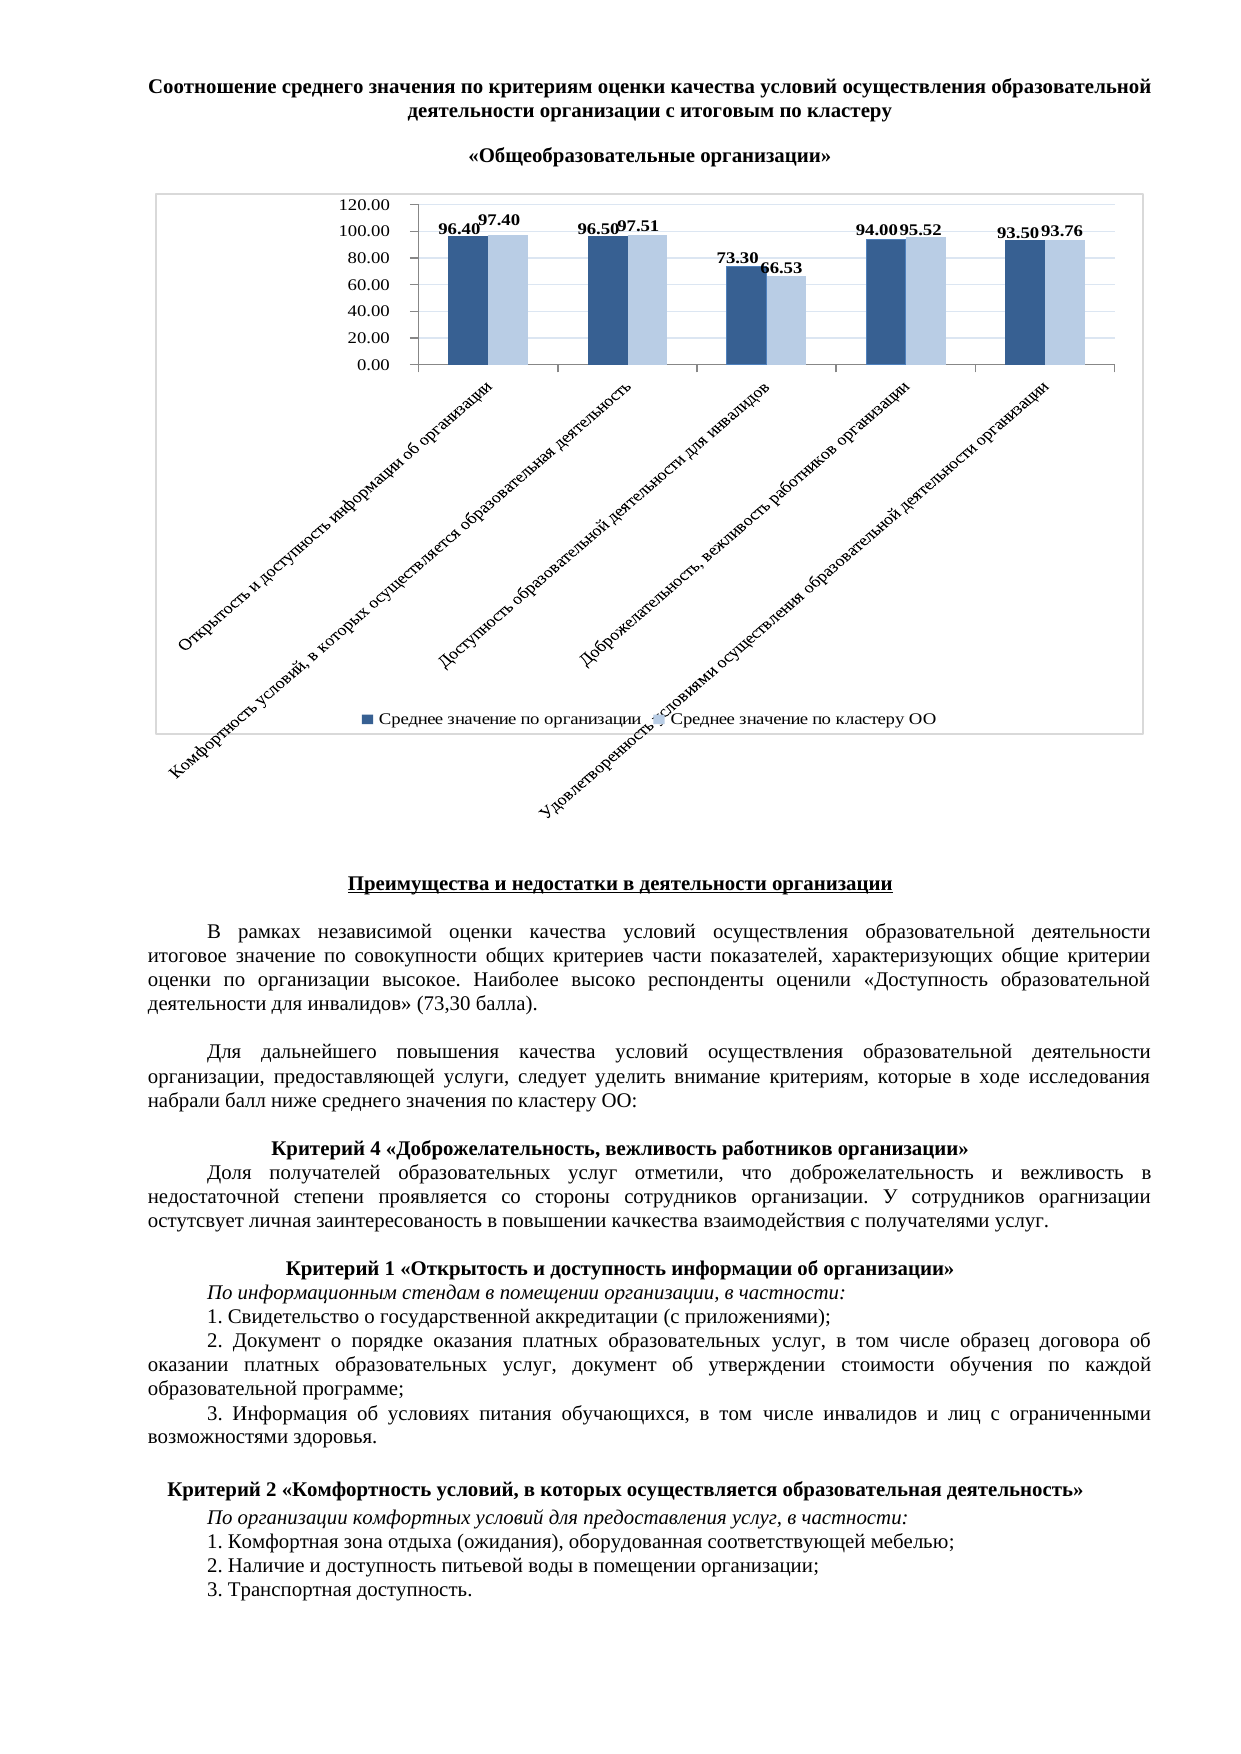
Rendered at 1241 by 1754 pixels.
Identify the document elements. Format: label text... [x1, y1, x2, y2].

text 1. Свидетельство о государственной аккредитации (с приложениями); [148, 1304, 1152, 1328]
text Для дальнейшего повышения качества условий осуществления образовательной деятельности организации, предоставляющей услуги, следует уделить внимание критериям, которые в ходе исследования набрали балл ниже среднего значения по кластеру ОО: [148, 1039, 1152, 1112]
text Критерий 1 «Открытость и доступность информации об организации» [89, 1256, 1152, 1280]
text Доля получателей образовательных услуг отметили, что доброжелательность и вежливость в недостаточной степени проявляется со стороны сотрудников организации. У сотрудников орагнизации остутсвует личная заинтересованость в повышении качкества взаимодействия с получателями услуг. [148, 1160, 1152, 1232]
text Соотношение среднего значения по критериям оценки качества условий осуществления образовательной деятельности организации с итоговым по кластеру [148, 74, 1152, 122]
text Преимущества и недостатки в деятельности организации [89, 871, 1152, 895]
text «Общеобразовательные организации» [148, 143, 1152, 167]
text По информационным стендам в помещении организации, в частности: [148, 1280, 1152, 1304]
text 2. Наличие и доступность питьевой воды в помещении организации; [148, 1553, 1152, 1577]
list Критерий 2 «Комфортность условий, в которых осуществляется образовательная деятельность» [89, 1477, 1152, 1501]
text В рамках независимой оценки качества условий осуществления образовательной деятельности итоговое значение по совокупности общих критериев части показателей, характеризующих общие критерии оценки по организации высокое. Наиболее высоко респонденты оценили «Доступность образовательной деятельности для инвалидов» (73,30 балла). [148, 919, 1152, 1015]
text 3. Информация об условиях питания обучающихся, в том числе инвалидов и лиц с ограниченными возможностями здоровья. [148, 1400, 1152, 1448]
list Критерий 4 «Доброжелательность, вежливость работников организации» [89, 1136, 1152, 1160]
text 1. Комфортная зона отдыха (ожидания), оборудованная соответствующей мебелью; [148, 1529, 1152, 1553]
text По организации комфортных условий для предоставления услуг, в частности: [148, 1505, 1152, 1529]
text 2. Документ о порядке оказания платных образовательных услуг, в том числе образец договора об оказании платных образовательных услуг, документ об утверждении стоимости обучения по каждой образовательной программе; [148, 1328, 1152, 1400]
text 3. Транспортная доступность. [148, 1577, 1152, 1601]
